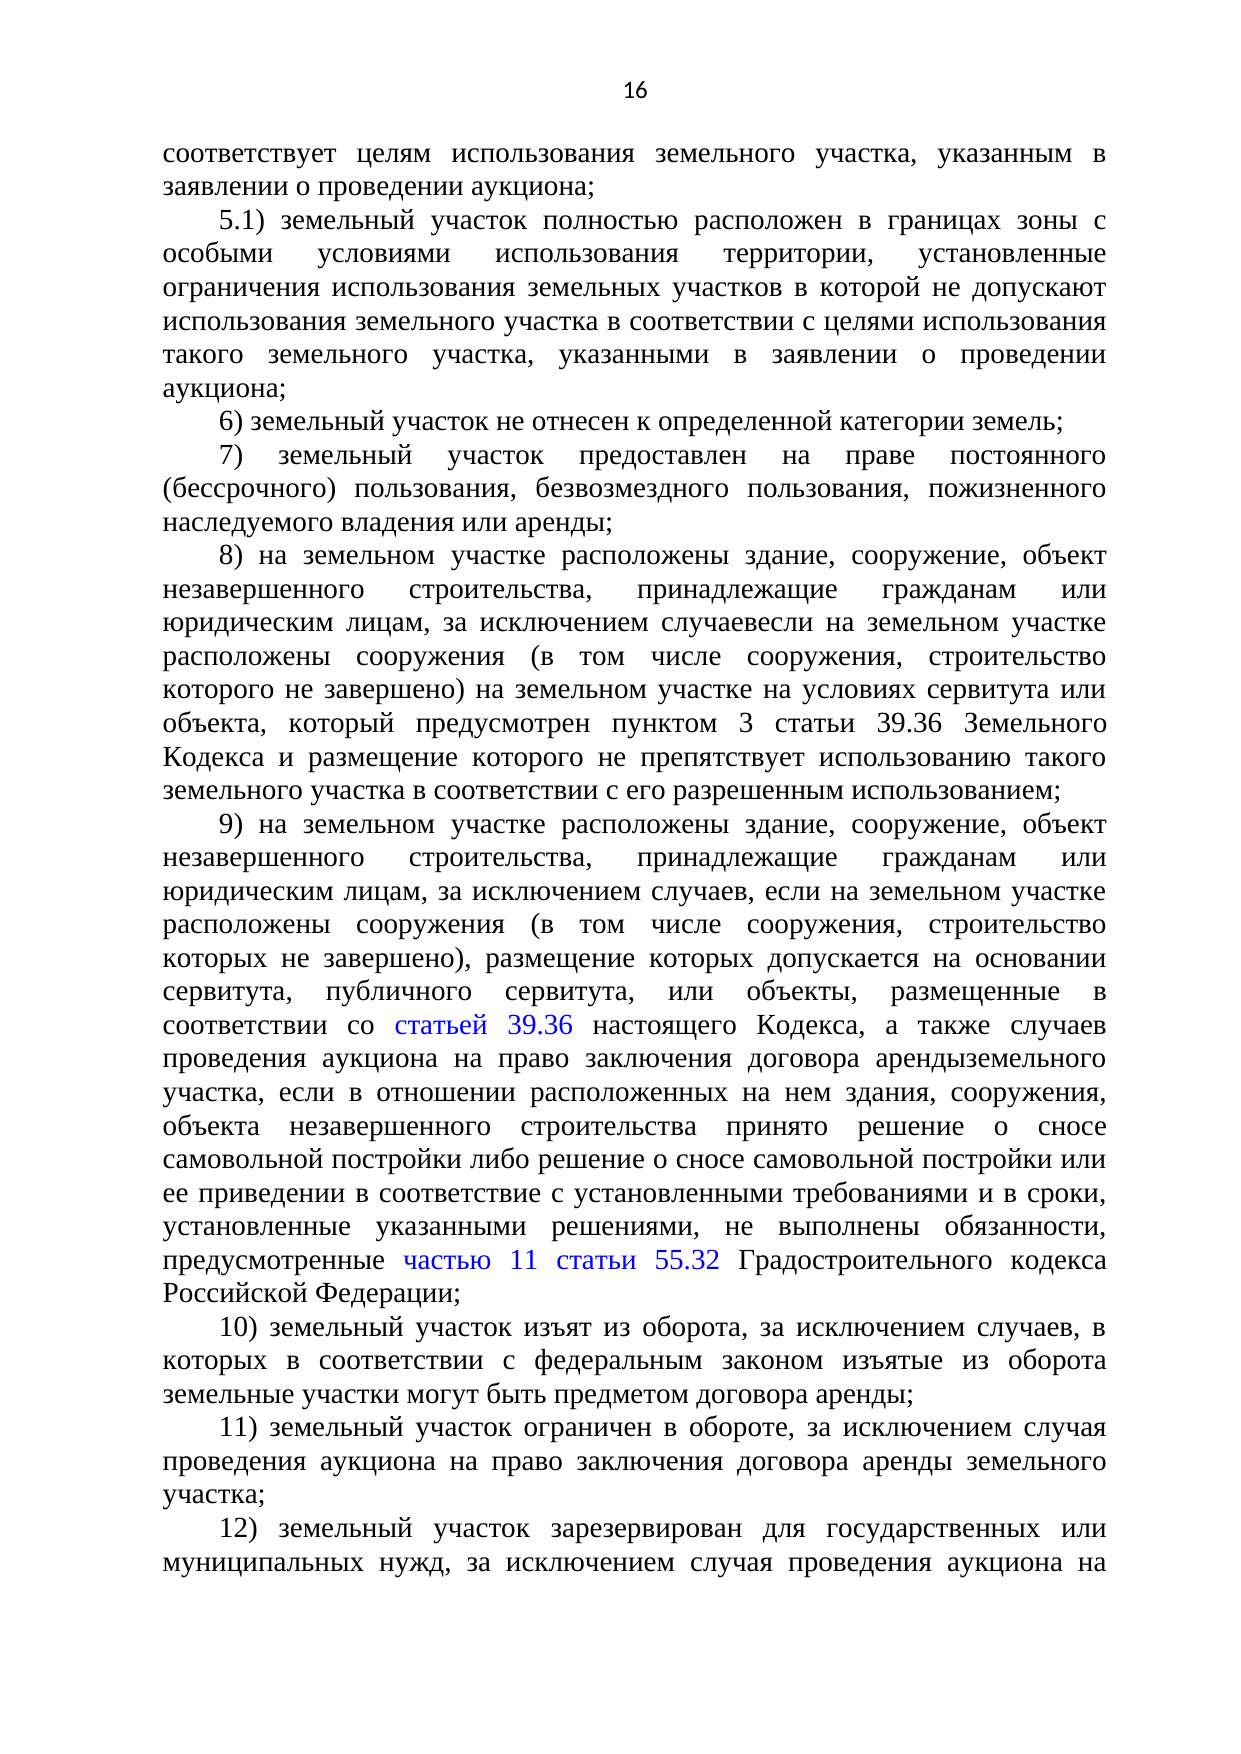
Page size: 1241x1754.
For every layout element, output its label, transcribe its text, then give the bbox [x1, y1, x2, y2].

text 8) на земельном участке расположены здание, сооружение, объект незавершенного строительства, принадлежащие гражданам или юридическим лицам, за исключением случаевесли на земельном участке расположены сооружения (в том числе сооружения, строительство которого не завершено) на земельном участке на условиях сервитута или объекта, который предусмотрен пунктом 3 статьи 39.36 Земельного Кодекса и размещение которого не препятствует использованию такого земельного участка в соответствии с его разрешенным использованием; [162, 537, 1107, 806]
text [162, 1510, 1107, 1577]
text 7) земельный участок предоставлен на праве постоянного (бессрочного) пользования, безвозмездного пользования, пожизненного наследуемого владения или аренды; [162, 437, 1107, 537]
text 9) на земельном участке расположены здание, сооружение, объект незавершенного строительства, принадлежащие гражданам или юридическим лицам, за исключением случаев, если на земельном участке расположены сооружения (в том числе сооружения, строительство которых не завершено), размещение которых допускается на основании сервитута, публичного сервитута, или объекты, размещенные в соответствии со статьей 39.36 настоящего Кодекса, а также случаев проведения аукциона на право заключения договора арендыземельного участка, если в отношении расположенных на нем здания, сооружения, объекта незавершенного строительства принято решение о сносе самовольной постройки либо решение о сносе самовольной постройки или ее приведении в соответствие с установленными требованиями и в сроки, установленные указанными решениями, не выполнены обязанности, предусмотренные частью 11 статьи 55.32 Градостроительного кодекса Российской Федерации; [162, 806, 1107, 1309]
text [162, 135, 1107, 202]
text 10) земельный участок изъят из оборота, за исключением случаев, в которых в соответствии с федеральным законом изъятые из оборота земельные участки могут быть предметом договора аренды; [162, 1309, 1107, 1409]
text 6) земельный участок не отнесен к определенной категории земель; [162, 403, 1107, 437]
text 5.1) земельный участок полностью расположен в границах зоны с особыми условиями использования территории, установленные ограничения использования земельных участков в которой не допускают использования земельного участка в соответствии с целями использования такого земельного участка, указанными в заявлении о проведении аукциона; [162, 202, 1107, 403]
text 11) земельный участок ограничен в обороте, за исключением случая проведения аукциона на право заключения договора аренды земельного участка; [162, 1409, 1107, 1510]
